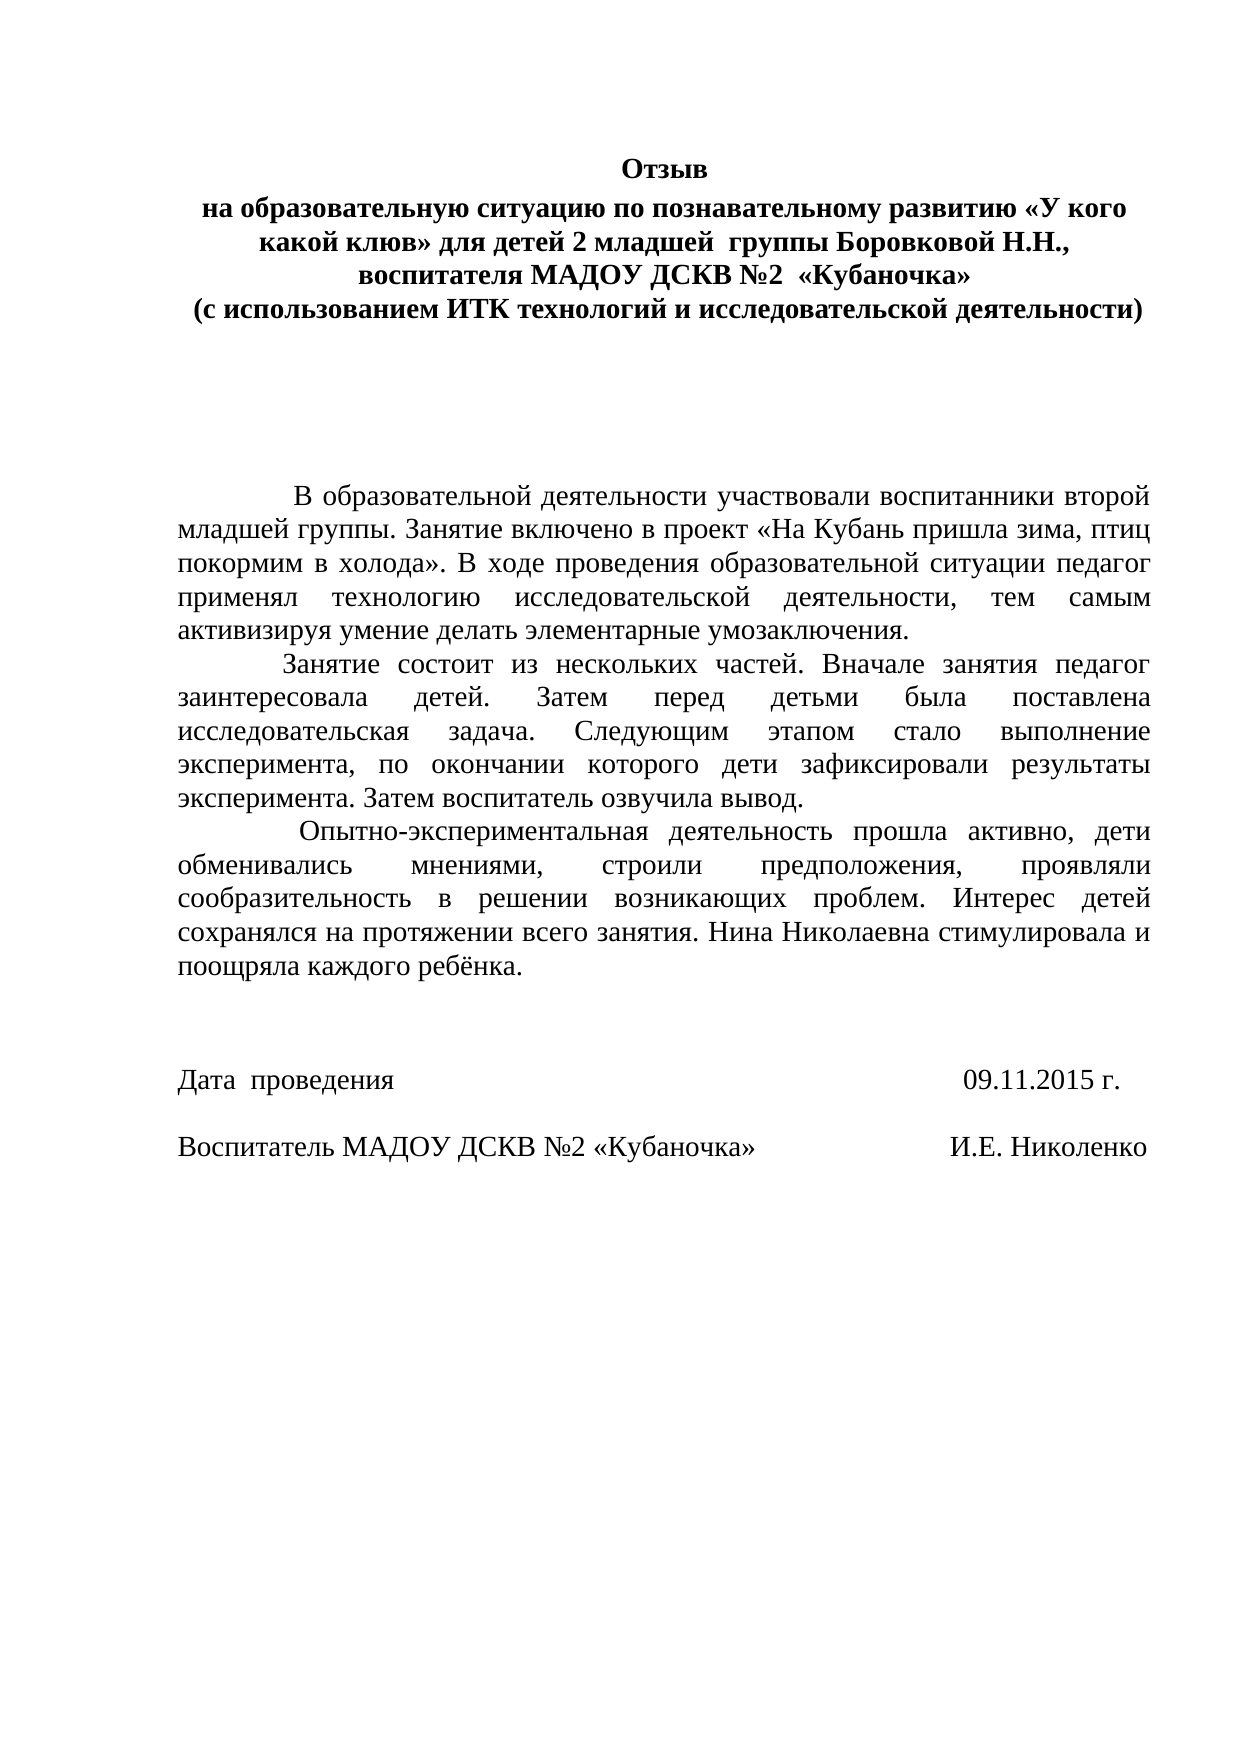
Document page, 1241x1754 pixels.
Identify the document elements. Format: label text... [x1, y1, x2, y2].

text на образовательную ситуацию по познавательному развитию «У кого какой клюв» для детей 2 младшей группы Боровковой Н.Н., воспитателя МАДОУ ДСКВ №2 «Кубаночка» [177, 190, 1152, 291]
text Занятие состоит из нескольких частей. Вначале занятия педагог заинтересовала детей. Затем перед детьми была поставлена исследовательская задача. Следующим этапом стало выполнение эксперимента, по окончании которого дети зафиксировали результаты эксперимента. Затем воспитатель озвучила вывод. [177, 646, 1152, 813]
text Отзыв [177, 152, 1152, 185]
text (с использованием ИТК технологий и исследовательской деятельности) [177, 291, 1152, 324]
text Дата проведения 09.11.2015 г. [177, 1062, 1152, 1096]
text Воспитатель МАДОУ ДСКВ №2 «Кубаночка» И.Е. Николенко [177, 1129, 1152, 1163]
text В образовательной деятельности участвовали воспитанники второй младшей группы. Занятие включено в проект «На Кубань пришла зима, птиц покормим в холода». В ходе проведения образовательной ситуации педагог применял технологию исследовательской деятельности, тем самым активизируя умение делать элементарные умозаключения. [177, 478, 1152, 646]
text Опытно-экспериментальная деятельность прошла активно, дети обменивались мнениями, строили предположения, проявляли сообразительность в решении возникающих проблем. Интерес детей сохранялся на протяжении всего занятия. Нина Николаевна стимулировала и поощряла каждого ребёнка. [177, 813, 1152, 981]
